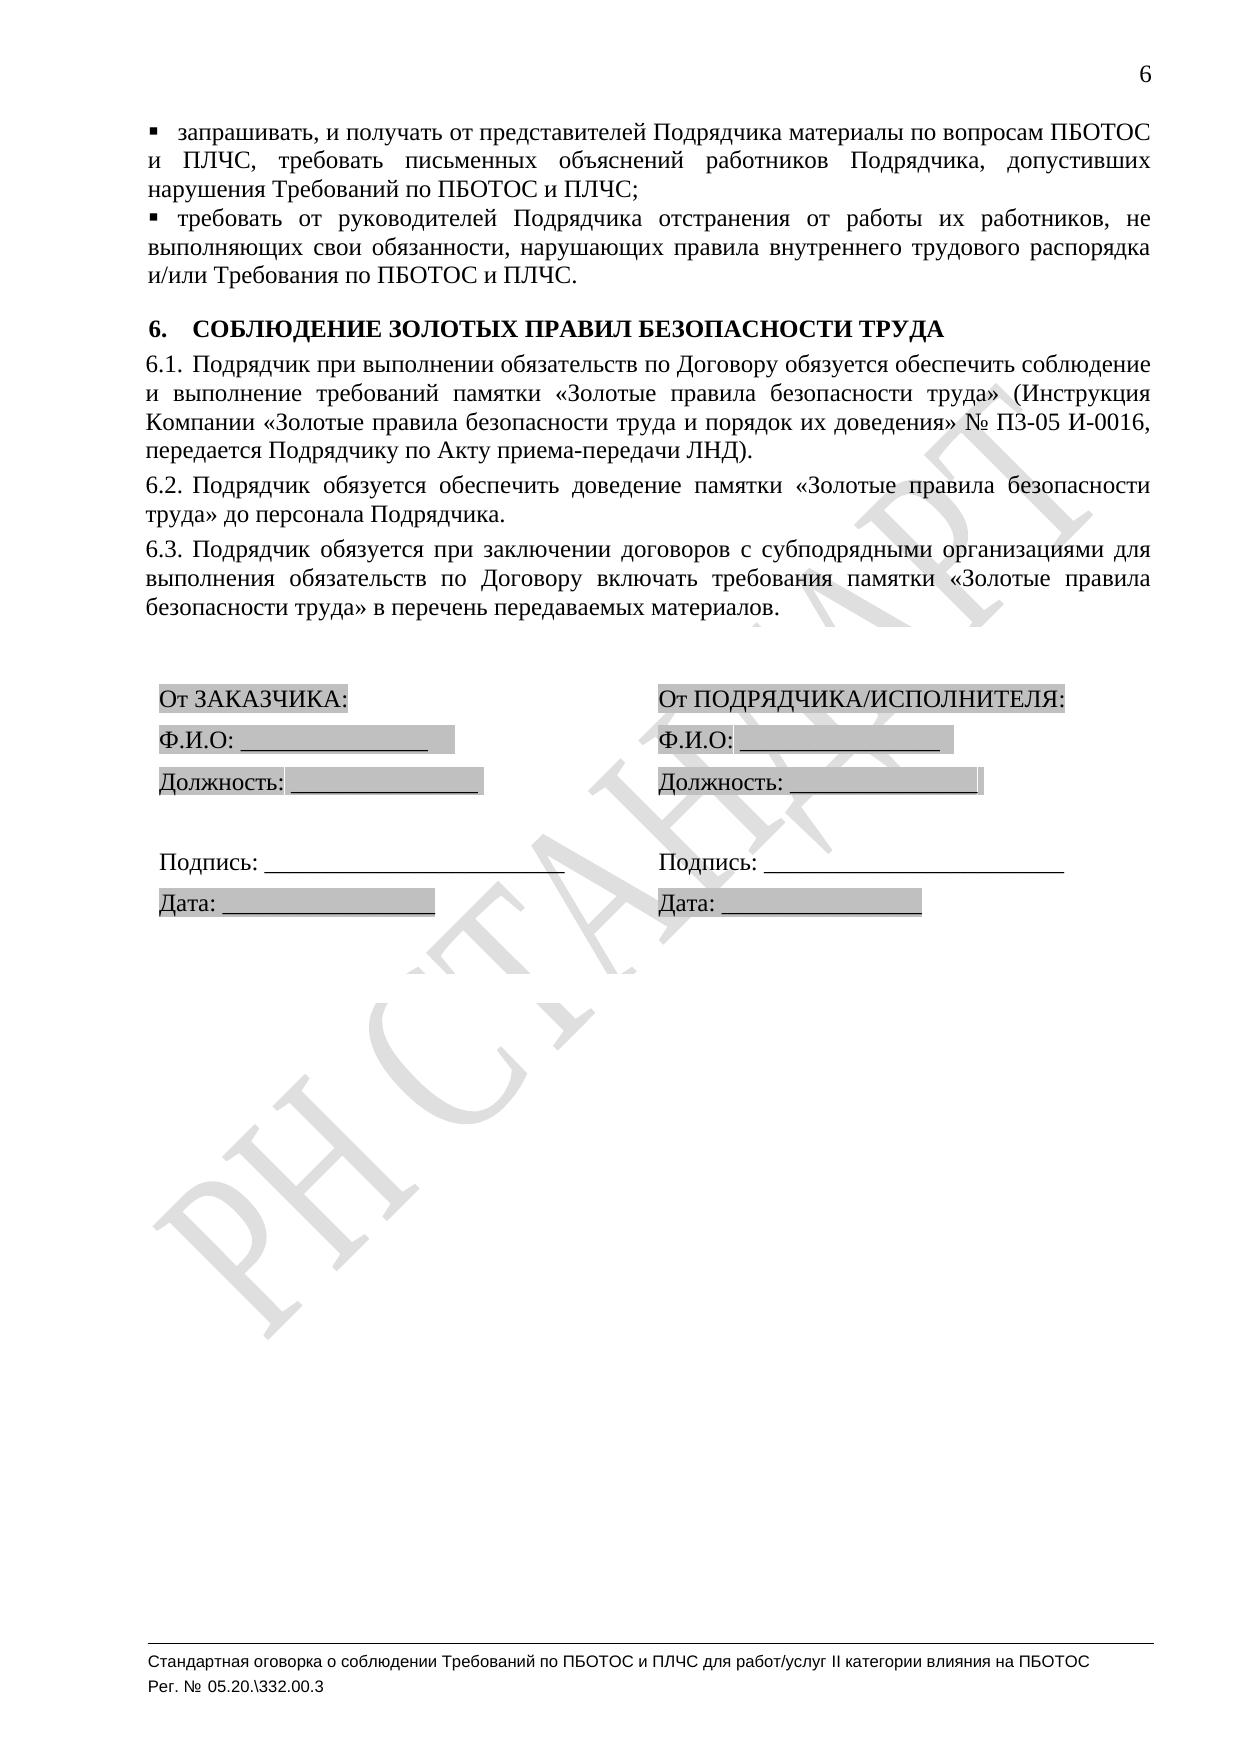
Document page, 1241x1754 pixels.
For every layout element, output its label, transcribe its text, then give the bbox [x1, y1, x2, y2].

table_cell Ф.И.О: ________________ [647, 725, 1176, 767]
list запрашивать, и получать от представителей Подрядчика материалы по вопросам ПБОТОС и ПЛЧС, требовать письменных объяснений работников Подрядчика, допустивших нарушения Требований по ПБОТОС и ПЛЧС; [148, 117, 1152, 203]
table_header От ЗАКАЗЧИКА: [148, 684, 647, 725]
list Подрядчик обязуется при заключении договоров с субподрядными организациями для выполнения обязательств по Договору включать требования памятки «Золотые правила безопасности труда» в перечень передаваемых материалов. [145, 534, 1152, 620]
table_cell Подпись: ________________________ [647, 847, 1176, 888]
list Соблюдение Золотых правил безопасности труда [148, 314, 1152, 343]
list Подрядчик обязуется обеспечить доведение памятки «Золотые правила безопасности труда» до персонала Подрядчика. [145, 470, 1152, 528]
table_cell Дата: _________________ [148, 888, 647, 968]
table_cell Ф.И.О: _______________ [148, 725, 647, 767]
list Подрядчик при выполнении обязательств по Договору обязуется обеспечить соблюдение и выполнение требований памятки «Золотые правила безопасности труда» (Инструкция Компании «Золотые правила безопасности труда и порядок их доведения» № П3-05 И-0016, передается Подрядчику по Акту приема-передачи ЛНД). [145, 349, 1152, 464]
table_cell Должность: _______________ [647, 767, 1176, 847]
table_cell Должность: _______________ [148, 767, 647, 847]
list требовать от руководителей Подрядчика отстранения от работы их работников, не выполняющих свои обязанности, нарушающих правила внутреннего трудового распорядка и/или Требования по ПБОТОС и ПЛЧС. [148, 203, 1152, 289]
table_cell Дата: ________________ [647, 888, 1176, 968]
table_cell Подпись: ________________________ [148, 847, 647, 888]
table_header От ПОДРЯДЧИКА/ИСПОЛНИТЕЛЯ: [647, 684, 1176, 725]
